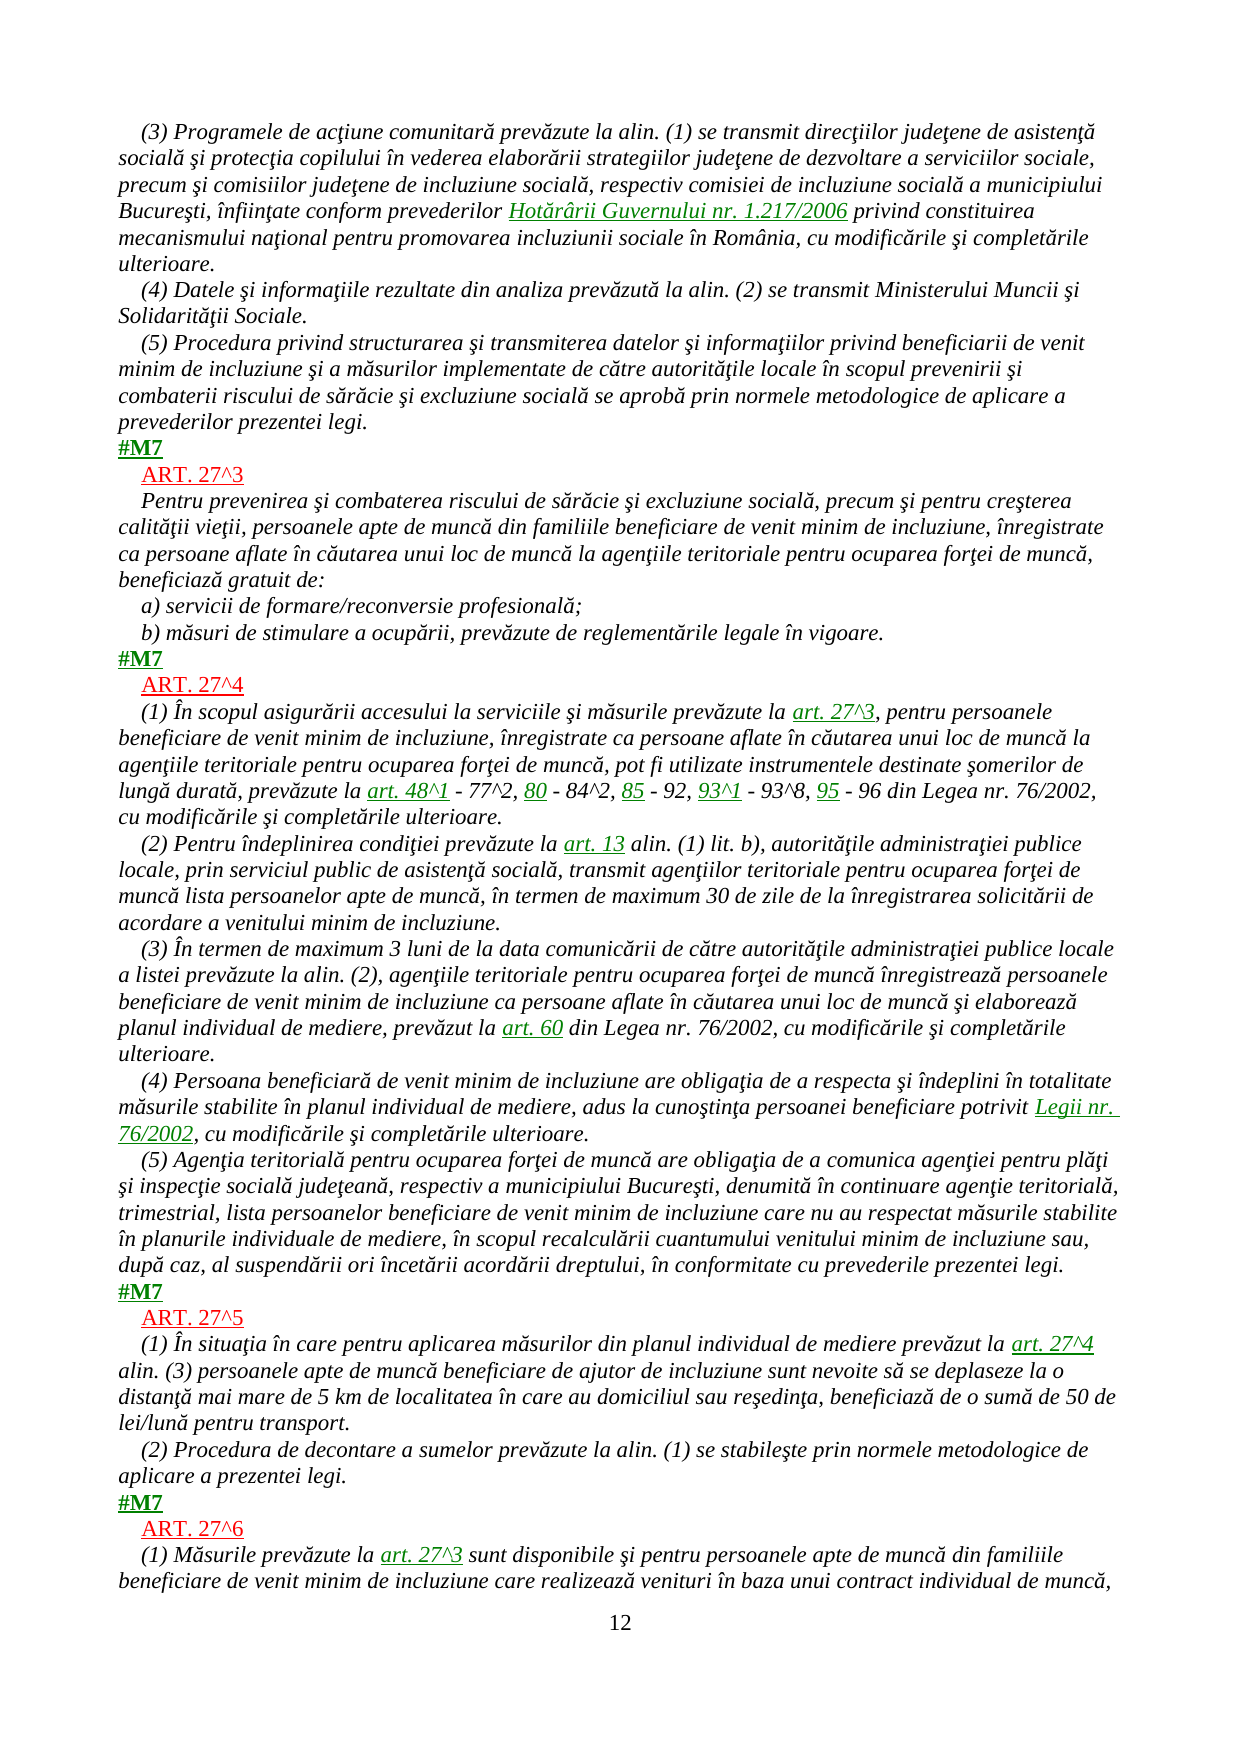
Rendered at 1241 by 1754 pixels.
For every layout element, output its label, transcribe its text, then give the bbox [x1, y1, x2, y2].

text ART. 27^3 [118, 461, 1122, 487]
text #M7 [118, 1278, 1122, 1304]
text ART. 27^4 [118, 672, 1122, 698]
text ART. 27^5 [118, 1304, 1122, 1330]
text Pentru prevenirea şi combaterea riscului de sărăcie şi excluziune socială, precum şi pentru creşterea calităţii vieţii, persoanele apte de muncă din familiile beneficiare de venit minim de incluziune, înregistrate ca persoane aflate în căutarea unui loc de muncă la agenţiile teritoriale pentru ocuparea forţei de muncă, beneficiază gratuit de: [118, 487, 1122, 592]
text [118, 1541, 1122, 1594]
text (5) Agenţia teritorială pentru ocuparea forţei de muncă are obligaţia de a comunica agenţiei pentru plăţi şi inspecţie socială judeţeană, respectiv a municipiului Bucureşti, denumită în continuare agenţie teritorială, trimestrial, lista persoanelor beneficiare de venit minim de incluziune care nu au respectat măsurile stabilite în planurile individuale de mediere, în scopul recalculării cuantumului venitului minim de incluziune sau, după caz, al suspendării ori încetării acordării dreptului, în conformitate cu prevederile prezentei legi. [118, 1146, 1122, 1278]
text a) servicii de formare/reconversie profesională; [118, 592, 1122, 619]
text ART. 27^6 [118, 1515, 1122, 1541]
text (3) În termen de maximum 3 luni de la data comunicării de către autorităţile administraţiei publice locale a listei prevăzute la alin. (2), agenţiile teritoriale pentru ocuparea forţei de muncă înregistrează persoanele beneficiare de venit minim de incluziune ca persoane aflate în căutarea unui loc de muncă şi elaborează planul individual de mediere, prevăzut la art. 60 din Legea nr. 76/2002, cu modificările şi completările ulterioare. [118, 935, 1122, 1067]
text #M7 [118, 1488, 1122, 1515]
text #M7 [118, 434, 1122, 461]
text (2) Pentru îndeplinirea condiţiei prevăzute la art. 13 alin. (1) lit. b), autorităţile administraţiei publice locale, prin serviciul public de asistenţă socială, transmit agenţiilor teritoriale pentru ocuparea forţei de muncă lista persoanelor apte de muncă, în termen de maximum 30 de zile de la înregistrarea solicitării de acordare a venitului minim de incluziune. [118, 830, 1122, 935]
text #M7 [118, 645, 1122, 672]
text (1) În scopul asigurării accesului la serviciile şi măsurile prevăzute la art. 27^3, pentru persoanele beneficiare de venit minim de incluziune, înregistrate ca persoane aflate în căutarea unui loc de muncă la agenţiile teritoriale pentru ocuparea forţei de muncă, pot fi utilizate instrumentele destinate şomerilor de lungă durată, prevăzute la art. 48^1 - 77^2, 80 - 84^2, 85 - 92, 93^1 - 93^8, 95 - 96 din Legea nr. 76/2002, cu modificările şi completările ulterioare. [118, 698, 1122, 830]
text (1) În situaţia în care pentru aplicarea măsurilor din planul individual de mediere prevăzut la art. 27^4 alin. (3) persoanele apte de muncă beneficiare de ajutor de incluziune sunt nevoite să se deplaseze la o distanţă mai mare de 5 km de localitatea în care au domiciliul sau reşedinţa, beneficiază de o sumă de 50 de lei/lună pentru transport. [118, 1330, 1122, 1436]
text b) măsuri de stimulare a ocupării, prevăzute de reglementările legale în vigoare. [118, 619, 1122, 645]
text (4) Datele şi informaţiile rezultate din analiza prevăzută la alin. (2) se transmit Ministerului Muncii şi Solidarităţii Sociale. [118, 276, 1122, 329]
text (4) Persoana beneficiară de venit minim de incluziune are obligaţia de a respecta şi îndeplini în totalitate măsurile stabilite în planul individual de mediere, adus la cunoştinţa persoanei beneficiare potrivit Legii nr. 76/2002, cu modificările şi completările ulterioare. [118, 1067, 1122, 1146]
text (2) Procedura de decontare a sumelor prevăzute la alin. (1) se stabileşte prin normele metodologice de aplicare a prezentei legi. [118, 1436, 1122, 1488]
text (5) Procedura privind structurarea şi transmiterea datelor şi informaţiilor privind beneficiarii de venit minim de incluziune şi a măsurilor implementate de către autorităţile locale în scopul prevenirii şi combaterii riscului de sărăcie şi excluziune socială se aprobă prin normele metodologice de aplicare a prevederilor prezentei legi. [118, 329, 1122, 434]
text (3) Programele de acţiune comunitară prevăzute la alin. (1) se transmit direcţiilor judeţene de asistenţă socială şi protecţia copilului în vederea elaborării strategiilor judeţene de dezvoltare a serviciilor sociale, precum şi comisiilor judeţene de incluziune socială, respectiv comisiei de incluziune socială a municipiului Bucureşti, înfiinţate conform prevederilor Hotărârii Guvernului nr. 1.217/2006 privind constituirea mecanismului naţional pentru promovarea incluziunii sociale în România, cu modificările şi completările ulterioare. [118, 118, 1122, 276]
